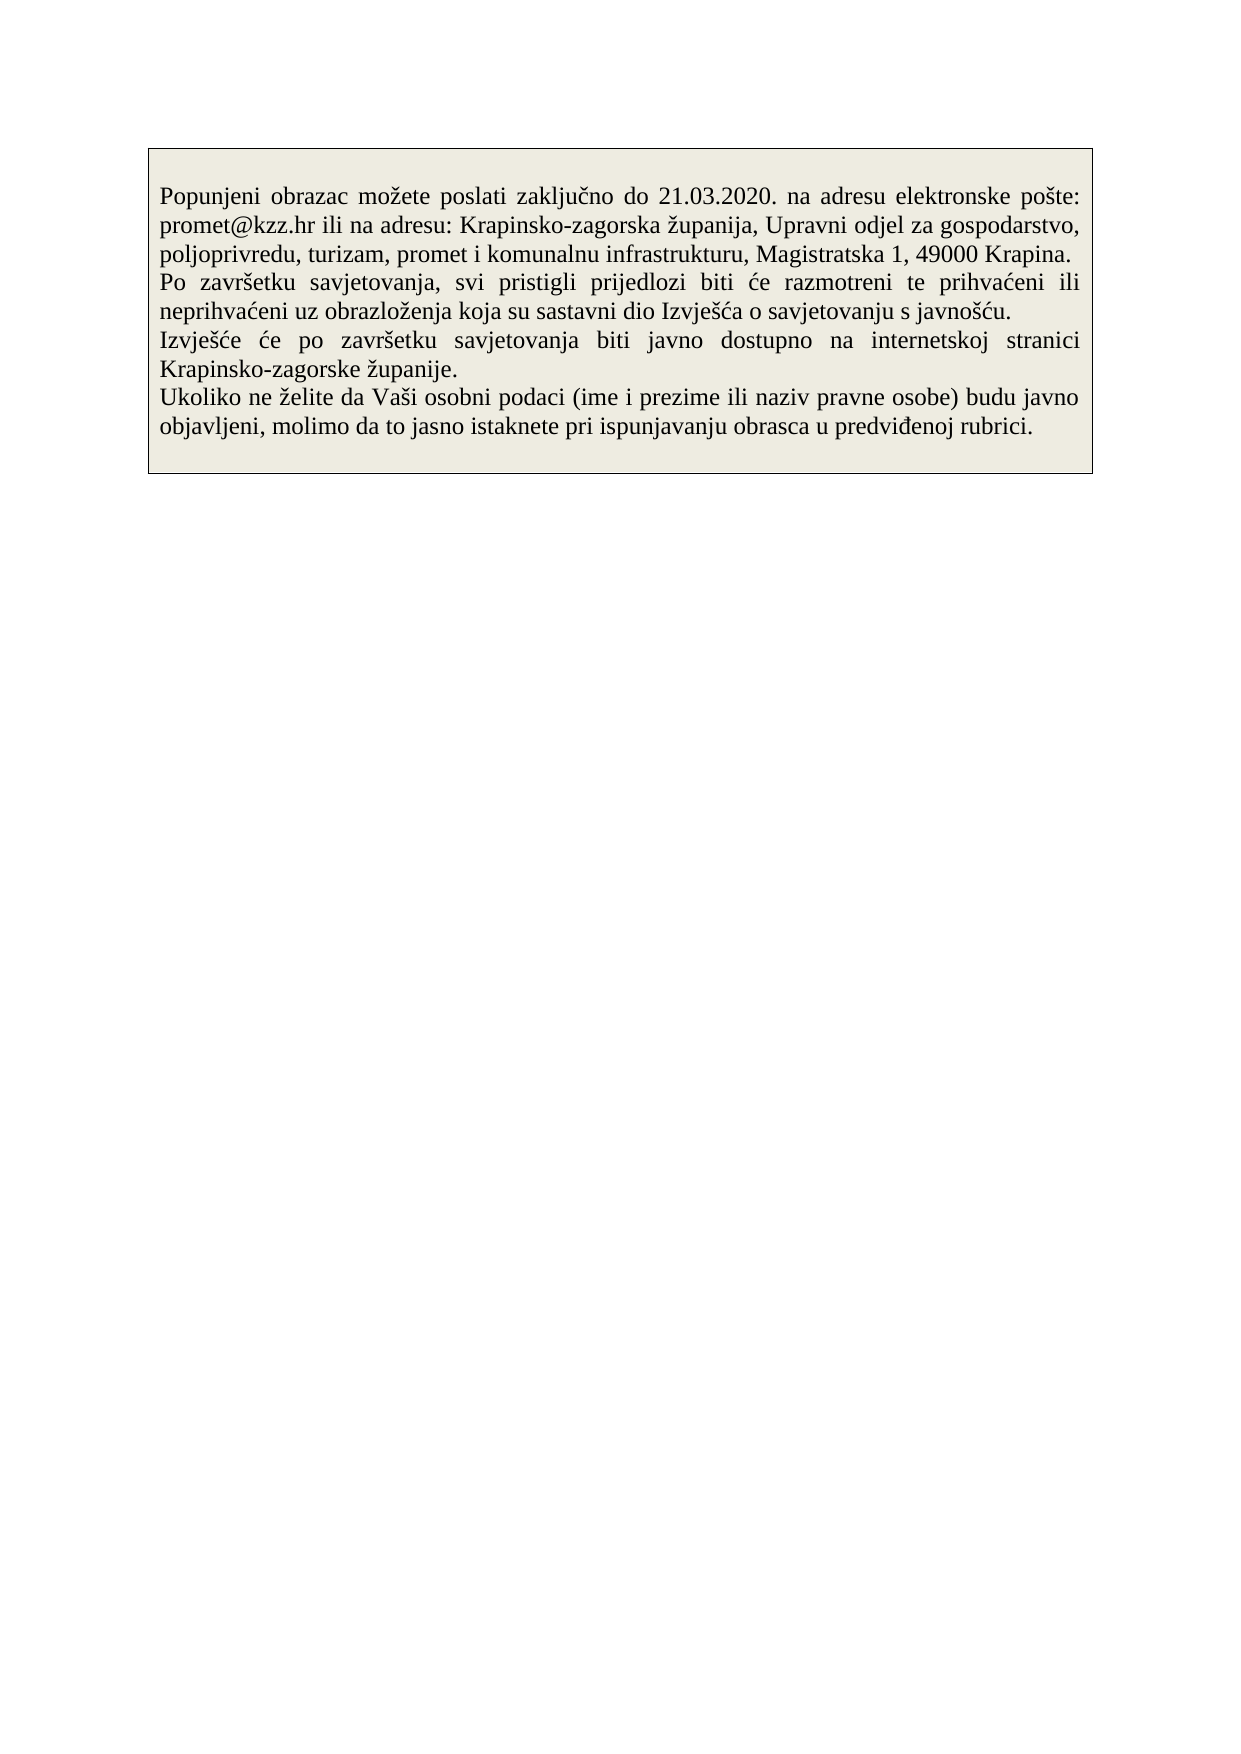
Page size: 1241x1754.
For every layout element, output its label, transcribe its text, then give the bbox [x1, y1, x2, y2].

table_cell Popunjeni obrazac možete poslati zaključno do 21.03.2020. na adresu elektronske pošte: promet@kzz.hr ili na adresu: Krapinsko-zagorska županija, Upravni odjel za gospodarstvo, poljoprivredu, turizam, promet i komunalnu infrastrukturu, Magistratska 1, 49000 Krapina. Po završetku savjetovanja, svi pristigli prijedlozi biti će razmotreni te prihvaćeni ili neprihvaćeni uz obrazloženja koja su sastavni dio Izvješća o savjetovanju s javnošću. Izvješće će po završetku savjetovanja biti javno dostupno na internetskoj stranici Krapinsko-zagorske županije. Ukoliko ne želite da Vaši osobni podaci (ime i prezime ili naziv pravne osobe) budu javno objavljeni, molimo da to jasno istaknete pri ispunjavanju obrasca u predviđenoj rubrici. [149, 149, 1092, 472]
